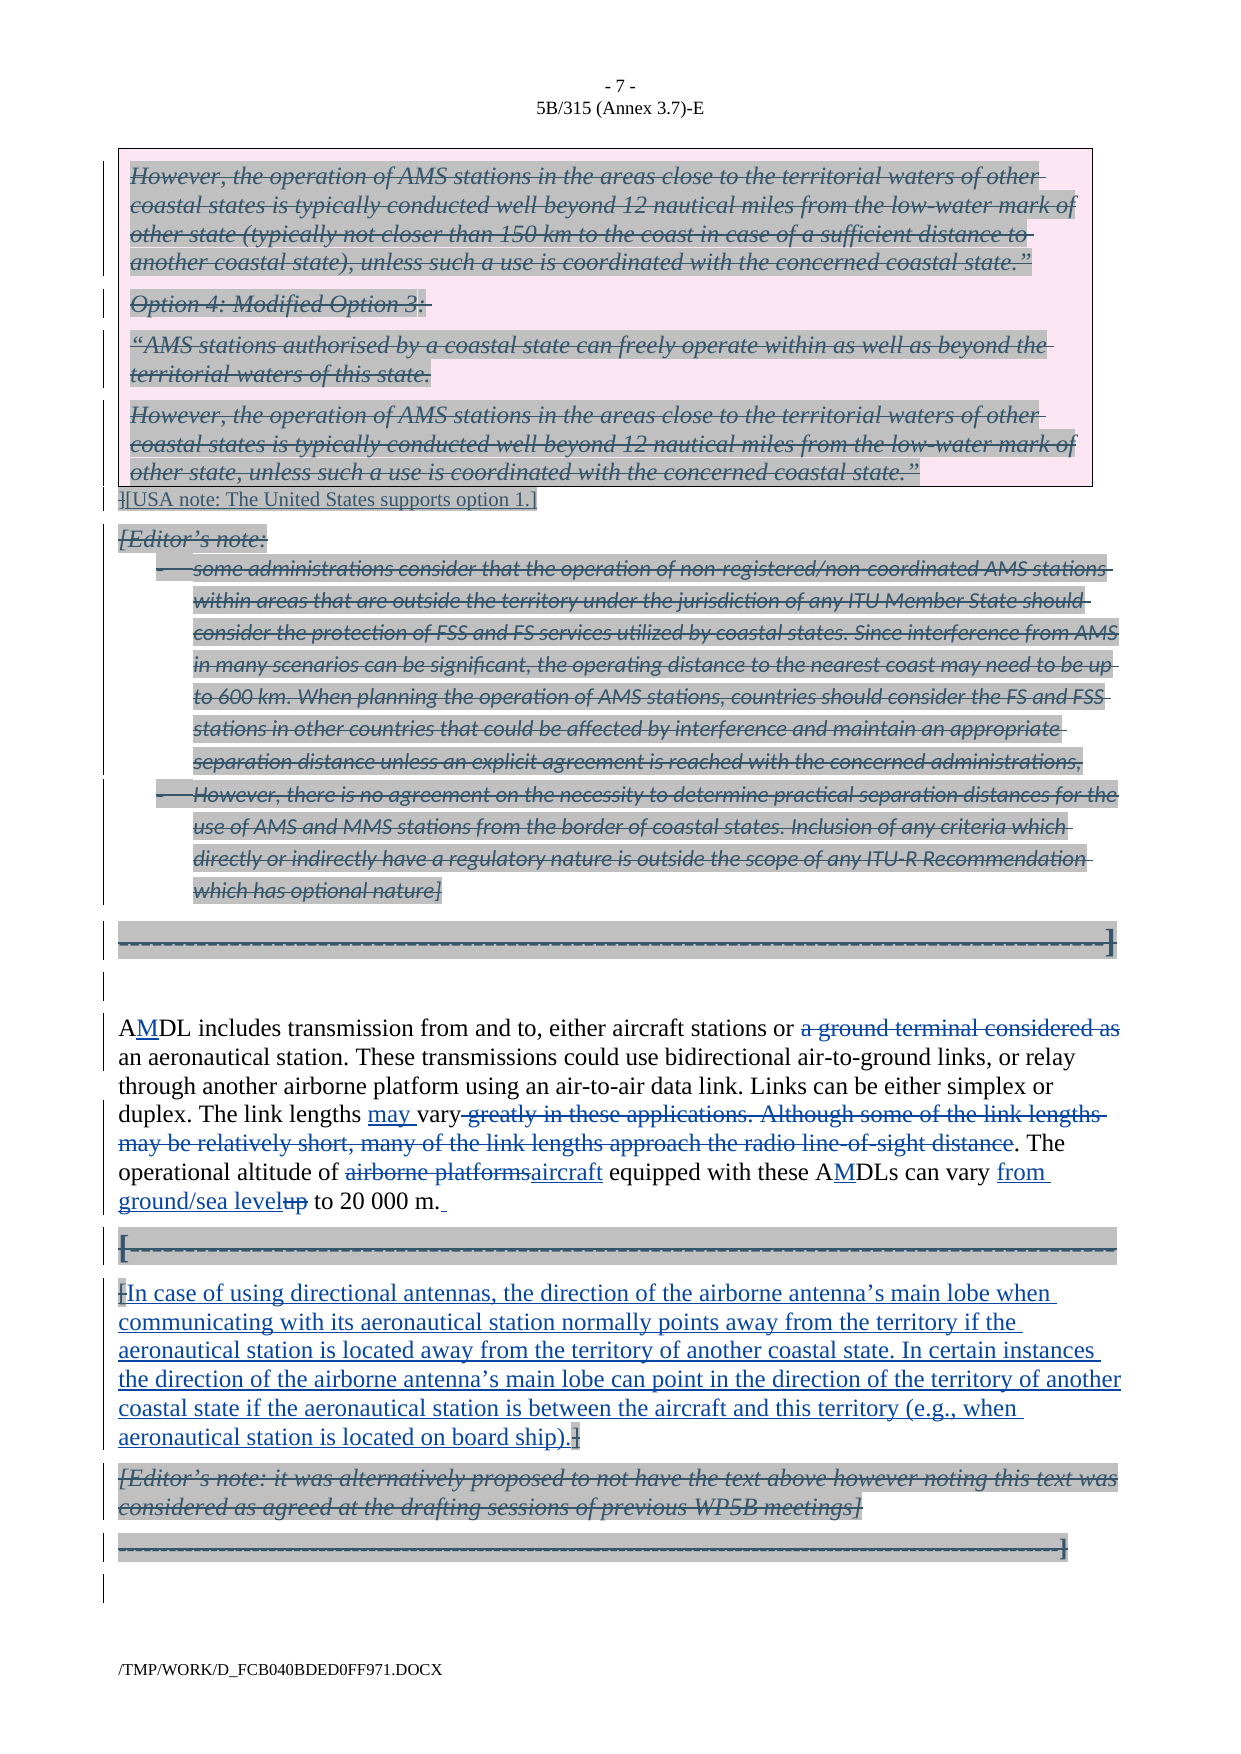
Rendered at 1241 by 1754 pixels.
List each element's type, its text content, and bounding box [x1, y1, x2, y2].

text ADL includes transmission from and to, either aircraft stations or an aeronautical station. These transmissions could use bidirectional air-to-ground links, or relay through another airborne platform using an air-to-air data link. Links can be either simplex or duplex. The link lengths vary. The operational altitude of equipped with these ADLs can vary to 20 000 m. [118, 1013, 1122, 1214]
